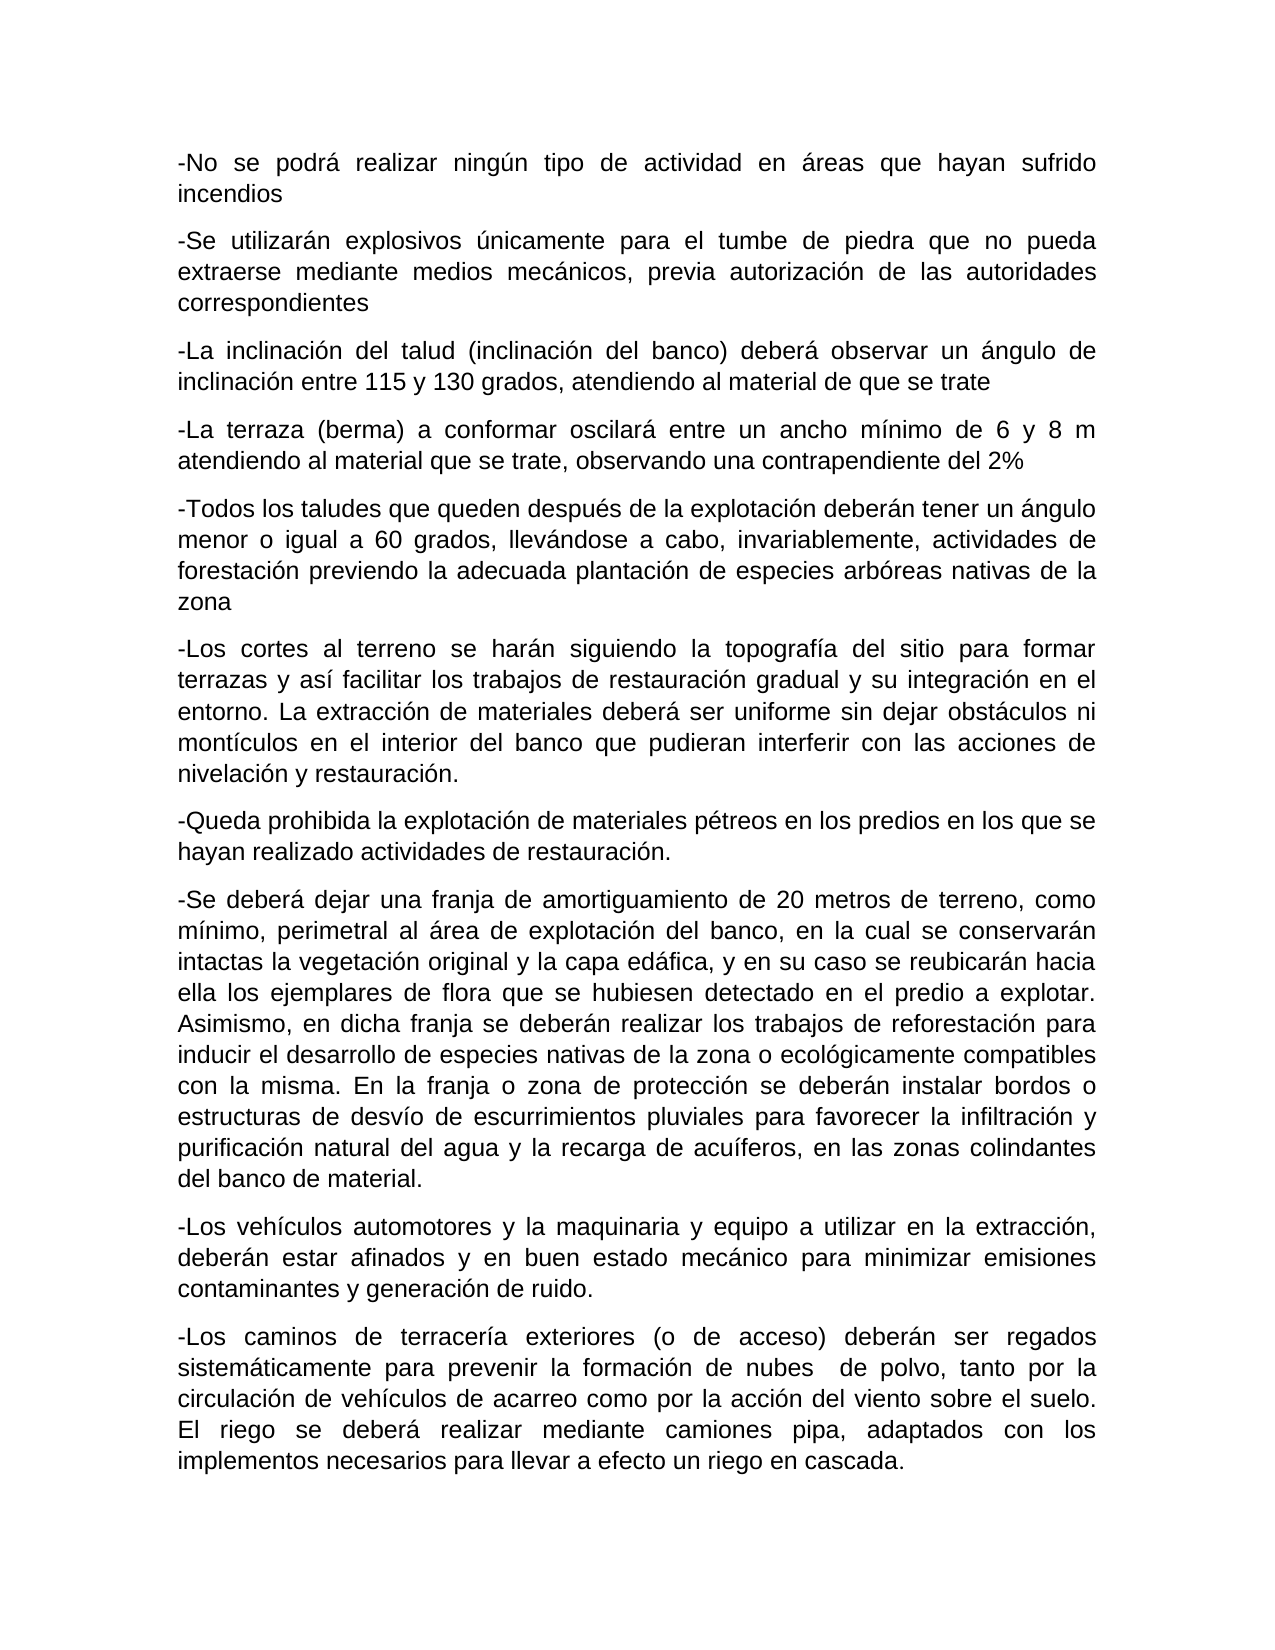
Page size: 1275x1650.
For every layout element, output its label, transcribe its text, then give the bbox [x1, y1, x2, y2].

text -Todos los taludes que queden después de la explotación deberán tener un ángulo menor o igual a 60 grados, llevándose a cabo, invariablemente, actividades de forestación previendo la adecuada plantación de especies arbóreas nativas de la zona [177, 494, 1098, 616]
text -Los caminos de terracería exteriores (o de acceso) deberán ser regados sistemáticamente para prevenir la formación de nubes de polvo, tanto por la circulación de vehículos de acarreo como por la acción del viento sobre el suelo. El riego se deberá realizar mediante camiones pipa, adaptados con los implementos necesarios para llevar a efecto un riego en cascada. [177, 1322, 1098, 1475]
text -La terraza (berma) a conformar oscilará entre un ancho mínimo de 6 y 8 m atendiendo al material que se trate, observando una contrapendiente del 2% [177, 415, 1098, 475]
text -La inclinación del talud (inclinación del banco) deberá observar un ángulo de inclinación entre 115 y 130 grados, atendiendo al material de que se trate [177, 336, 1098, 396]
text -Los vehículos automotores y la maquinaria y equipo a utilizar en la extracción, deberán estar afinados y en buen estado mecánico para minimizar emisiones contaminantes y generación de ruido. [177, 1212, 1098, 1303]
text -Se utilizarán explosivos únicamente para el tumbe de piedra que no pueda extraerse mediante medios mecánicos, previa autorización de las autoridades correspondientes [177, 226, 1098, 317]
text -Queda prohibida la explotación de materiales pétreos en los predios en los que se hayan realizado actividades de restauración. [177, 806, 1098, 866]
text -No se podrá realizar ningún tipo de actividad en áreas que hayan sufrido incendios [177, 148, 1098, 207]
text -Los cortes al terreno se harán siguiendo la topografía del sitio para formar terrazas y así facilitar los trabajos de restauración gradual y su integración en el entorno. La extracción de materiales deberá ser uniforme sin dejar obstáculos ni montículos en el interior del banco que pudieran interferir con las acciones de nivelación y restauración. [177, 634, 1098, 787]
text -Se deberá dejar una franja de amortiguamiento de 20 metros de terreno, como mínimo, perimetral al área de explotación del banco, en la cual se conservarán intactas la vegetación original y la capa edáfica, y en su caso se reubicarán hacia ella los ejemplares de flora que se hubiesen detectado en el predio a explotar. Asimismo, en dicha franja se deberán realizar los trabajos de reforestación para inducir el desarrollo de especies nativas de la zona o ecológicamente compatibles con la misma. En la franja o zona de protección se deberán instalar bordos o estructuras de desvío de escurrimientos pluviales para favorecer la infiltración y purificación natural del agua y la recarga de acuíferos, en las zonas colindantes del banco de material. [177, 885, 1098, 1193]
